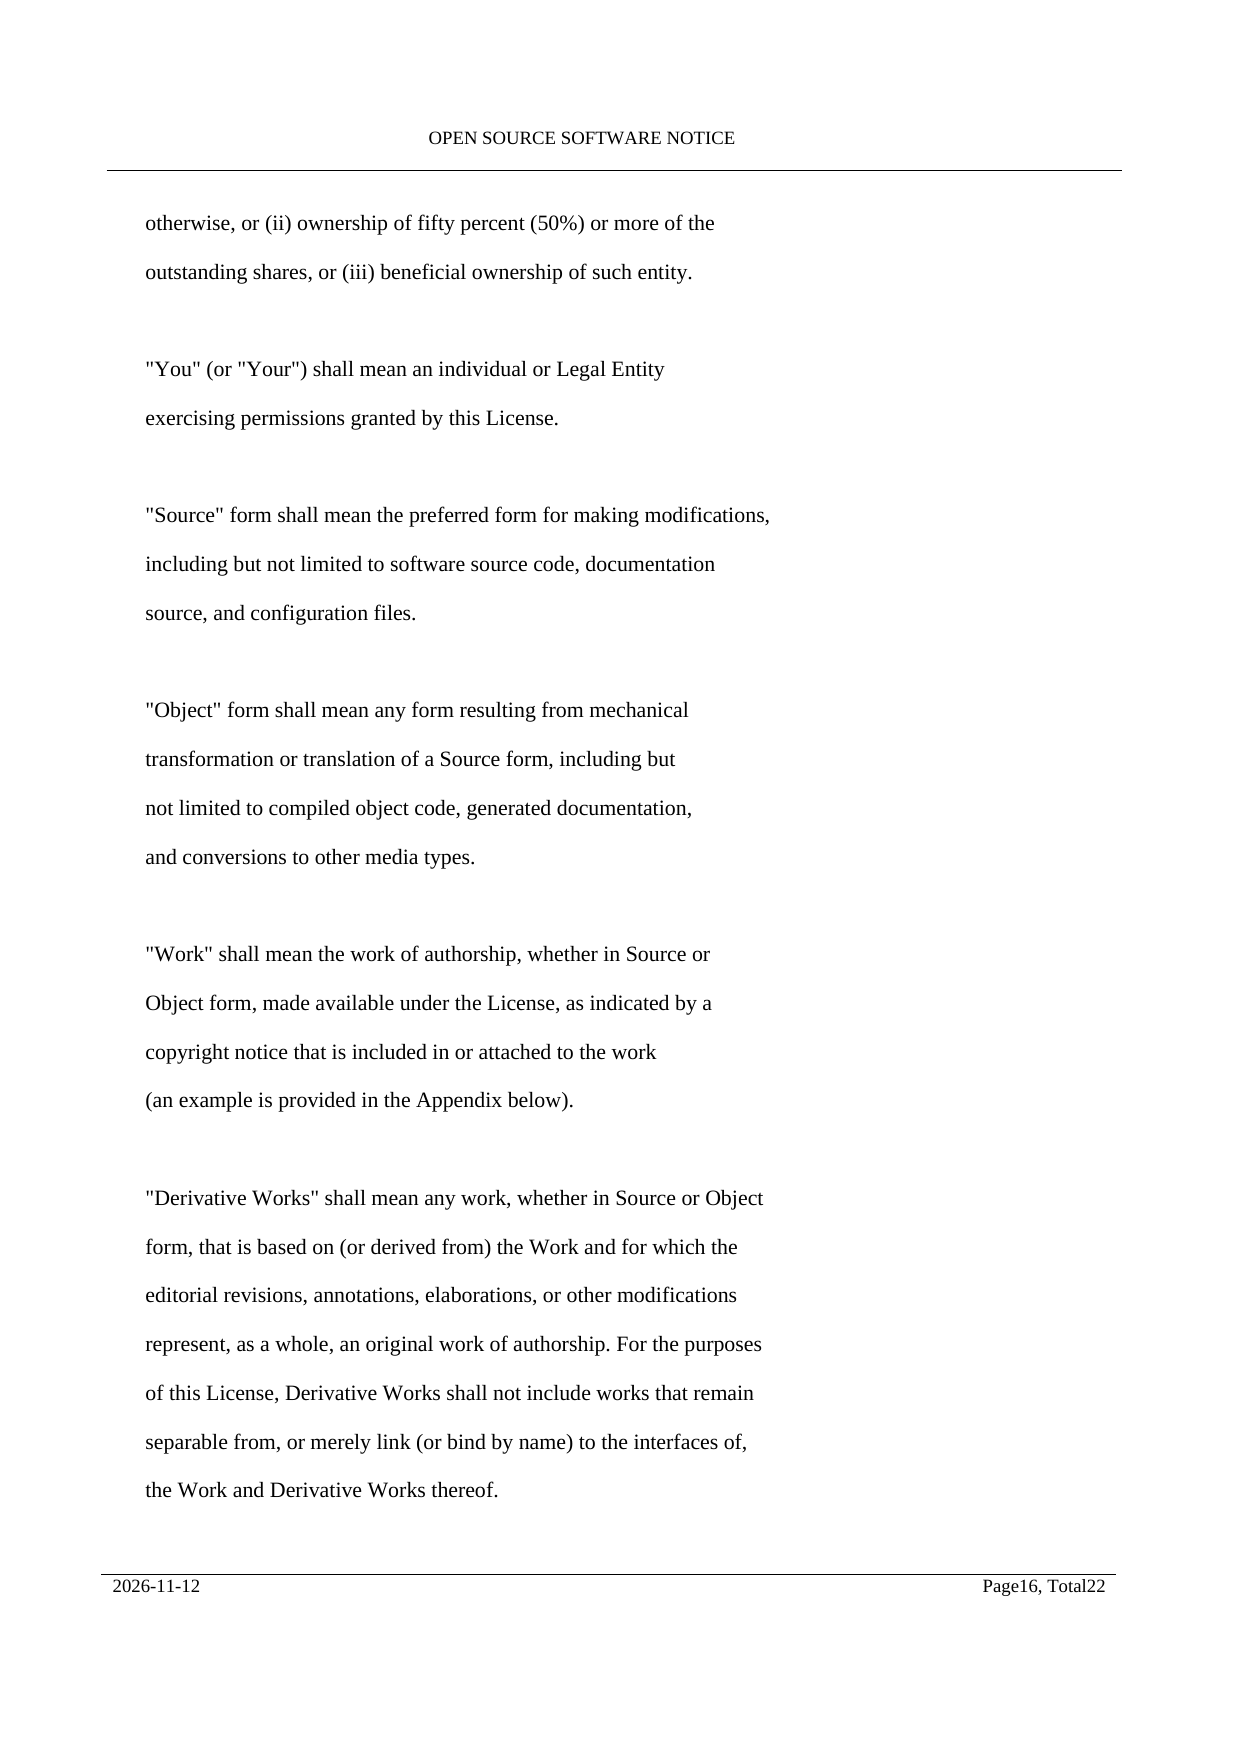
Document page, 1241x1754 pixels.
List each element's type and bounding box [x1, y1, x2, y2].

text [112, 206, 1128, 1506]
